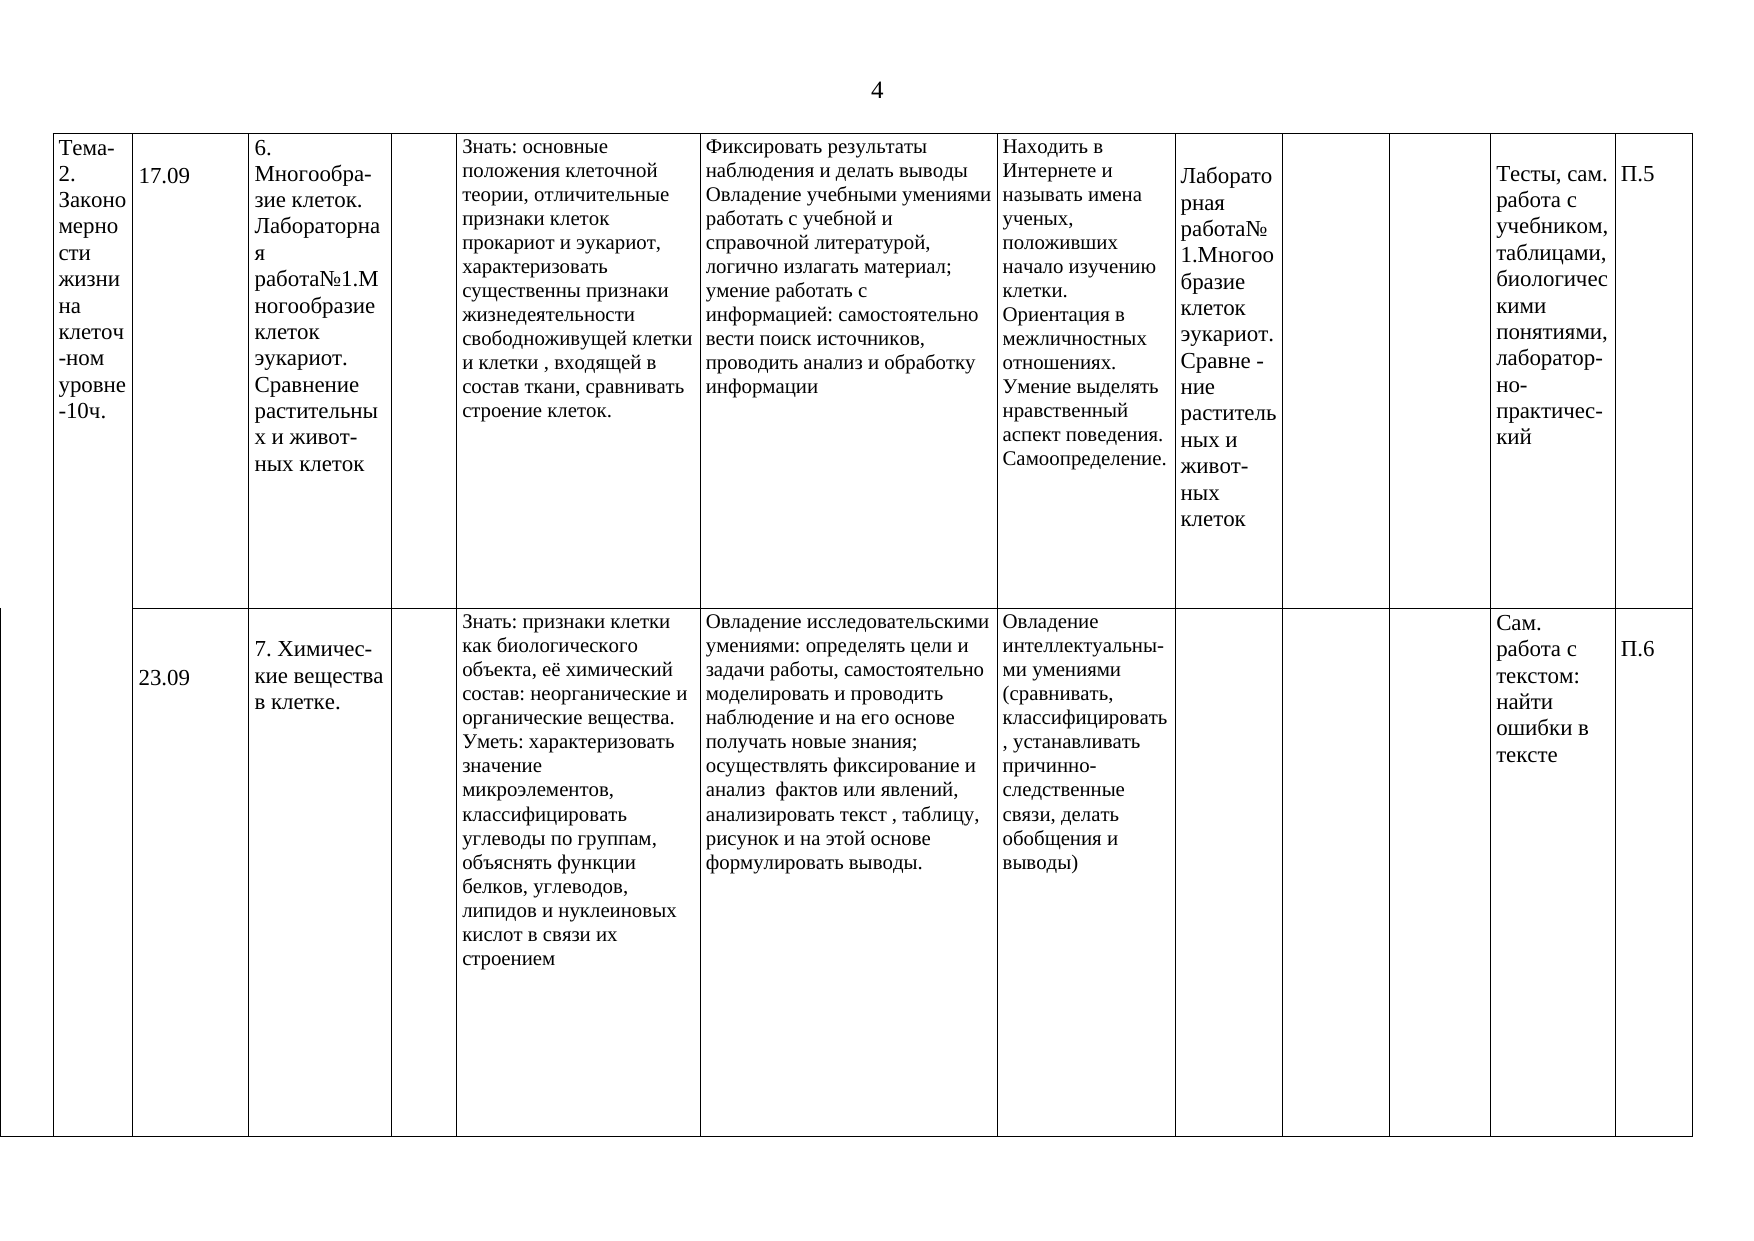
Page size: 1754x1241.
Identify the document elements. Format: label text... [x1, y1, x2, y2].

table_cell 17.09 [133, 134, 248, 608]
table_cell Фиксировать результаты наблюдения и делать выводы Овладение учебными умениями работать с учебной и справочной литературой, логично излагать материал; умение работать с информацией: самостоятельно вести поиск источников, проводить анализ и обработку информации [701, 134, 997, 608]
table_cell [998, 609, 1175, 1136]
table_cell [392, 134, 456, 608]
table_cell [1390, 609, 1490, 1136]
table_cell [1283, 609, 1389, 1136]
table_cell Тема-2. Закономерности жизни на клеточ-ном уровне-10ч. [54, 134, 132, 1136]
table_cell [392, 609, 456, 1136]
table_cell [457, 609, 700, 1136]
table_cell Лабораторная работа№1.Многообразие клеток эукариот. Сравне - ние растительных и живот-ных клеток [1176, 134, 1282, 608]
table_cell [249, 609, 391, 1136]
table_cell [1, 608, 53, 1136]
table_cell Знать: основные положения клеточной теории, отличительные признаки клеток прокариот и эукариот, характеризовать существенны признаки жизнедеятельности свободноживущей клетки и клетки , входящей в состав ткани, сравнивать строение клеток. [457, 134, 700, 608]
table_cell П.5 [1616, 134, 1692, 608]
table_cell Тесты, сам. работа с учебником, таблицами, биологическими понятиями, лаборатор-но-практичес-кий [1491, 134, 1615, 608]
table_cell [1491, 609, 1615, 1136]
table_cell Находить в Интернете и называть имена ученых, положивших начало изучению клетки. Ориентация в межличностных отношениях. Умение выделять нравственный аспект поведения. Самоопределение. [998, 134, 1175, 608]
table_cell 6. Многообра-зие клеток. Лабораторная работа№1.Многообразие клеток эукариот. Сравнение растительных и живот-ных клеток [249, 134, 391, 608]
table_cell П.6 [1616, 609, 1692, 1136]
table_cell 23.09 [133, 609, 248, 1136]
table_cell [1283, 134, 1389, 608]
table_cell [701, 609, 997, 1136]
table_cell [1390, 134, 1490, 608]
table_cell [1176, 609, 1282, 1136]
